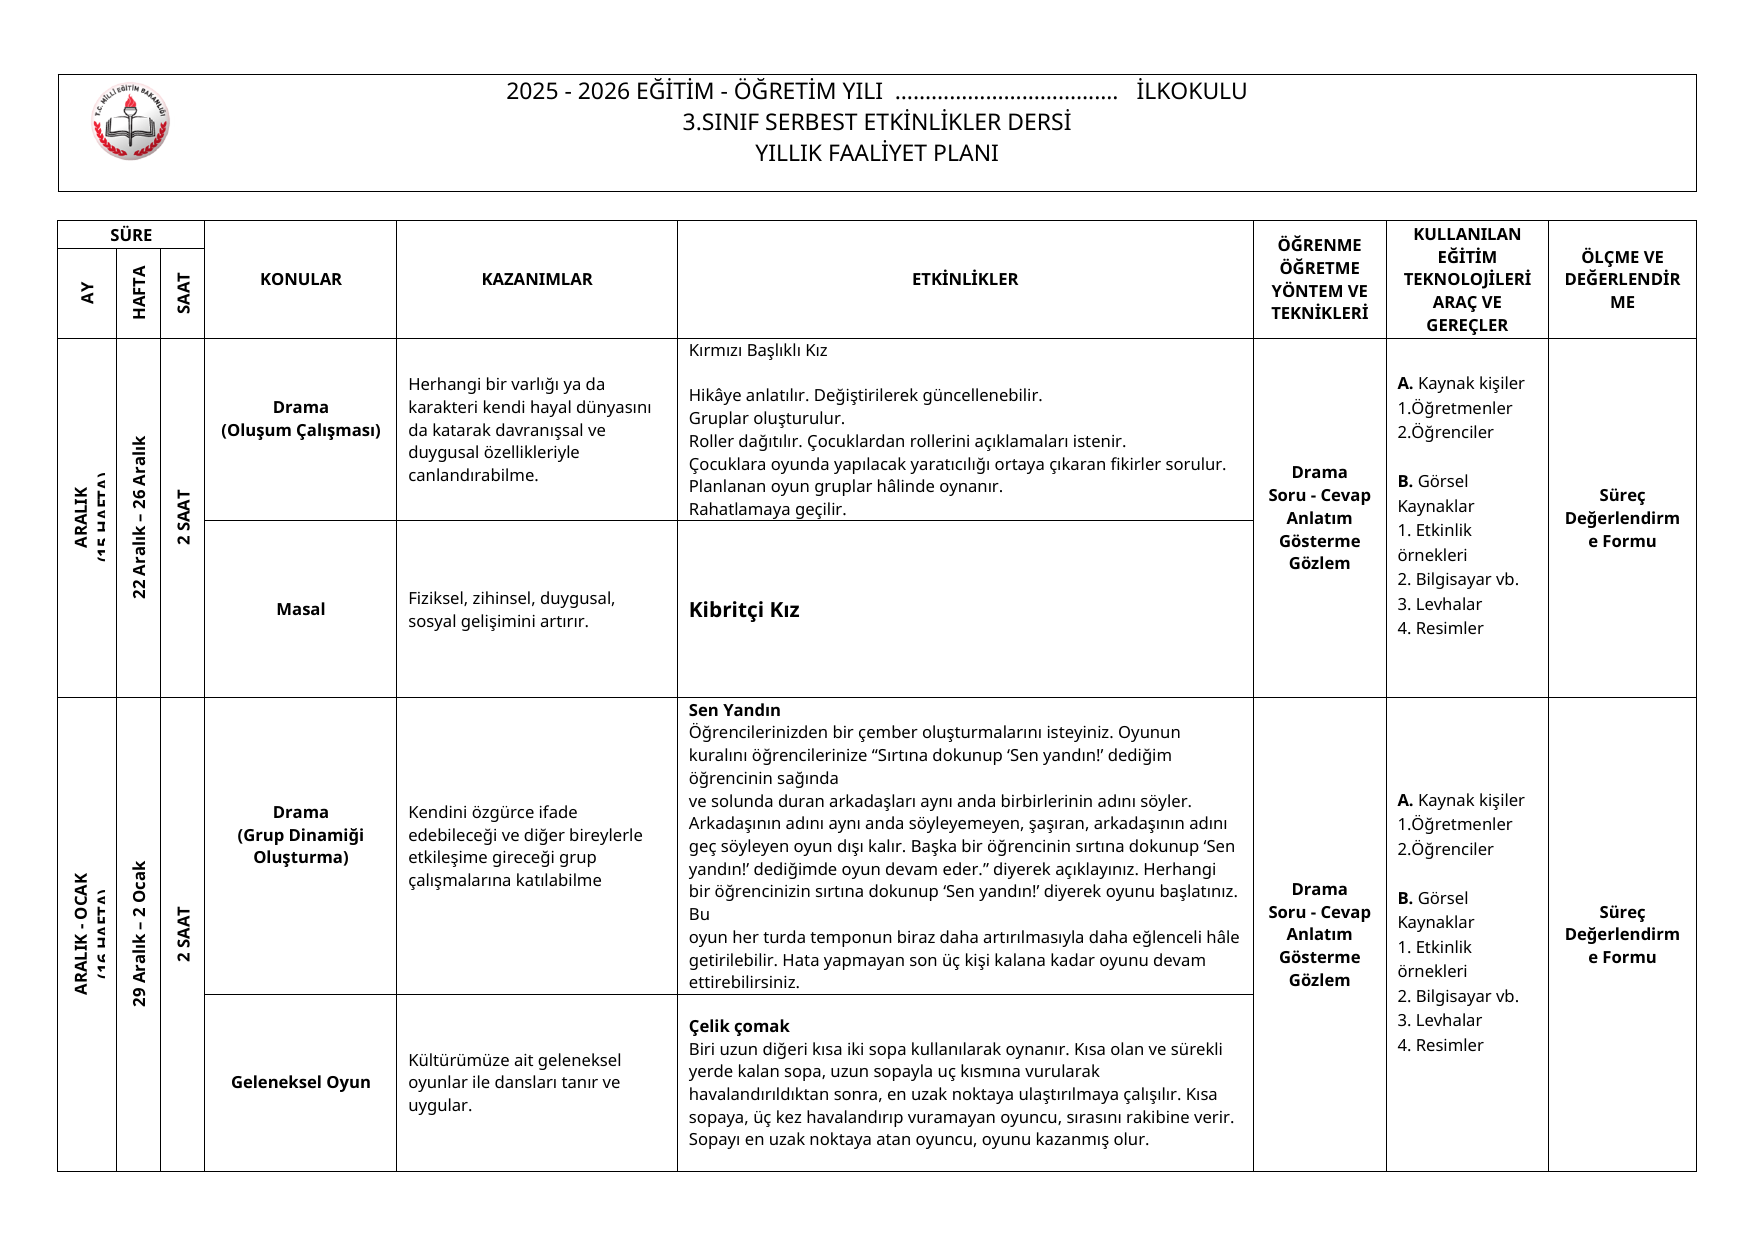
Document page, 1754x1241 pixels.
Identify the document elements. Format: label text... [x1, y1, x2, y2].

table_header ÖĞRENME ÖĞRETME YÖNTEM VE TEKNİKLERİ [1254, 221, 1386, 338]
table_cell AY [58, 249, 116, 338]
table_cell Süreç Değerlendirme Formu [1549, 698, 1696, 1171]
table_cell Masal [205, 521, 396, 697]
table_header ÖLÇME VE DEĞERLENDİRME [1549, 221, 1696, 338]
table_cell 2 SAAT [161, 339, 204, 697]
table_cell A. Kaynak kişiler 1.Öğretmenler 2.Öğrenciler B. Görsel Kaynaklar 1. Etkinlik örnekleri 2. Bilgisayar vb. 3. Levhalar 4. Resimler [1387, 339, 1548, 697]
table_cell 22 Aralık – 26 Aralık [117, 339, 160, 697]
table_cell ARALIK (15.HAFTA) [58, 339, 116, 697]
table_cell Kültürümüze ait geleneksel oyunlar ile dansları tanır ve uygular. [397, 995, 677, 1171]
table_cell Sen Yandın Öğrencilerinizden bir çember oluşturmalarını isteyiniz. Oyunun kuralını öğrencilerinize “Sırtına dokunup ‘Sen yandın!’ dediğim öğrencinin sağında ve solunda duran arkadaşları aynı anda birbirlerinin adını söyler. Arkadaşının adını aynı anda söyleyemeyen, şaşıran, arkadaşının adını geç söyleyen oyun dışı kalır. Başka bir öğrencinin sırtına dokunup ‘Sen yandın!’ dediğimde oyun devam eder.” diyerek açıklayınız. Herhangi bir öğrencinizin sırtına dokunup ‘Sen yandın!’ diyerek oyunu başlatınız. Bu oyun her turda temponun biraz daha artırılmasıyla daha eğlenceli hâle getirilebilir. Hata yapmayan son üç kişi kalana kadar oyunu devam ettirebilirsiniz. [678, 698, 1253, 993]
table_cell Kibritçi Kız [678, 521, 1253, 697]
table_cell Kırmızı Başlıklı Kız Hikâye anlatılır. Değiştirilerek güncellenebilir. Gruplar oluşturulur. Roller dağıtılır. Çocuklardan rollerini açıklamaları istenir. Çocuklara oyunda yapılacak yaratıcılığı ortaya çıkaran fikirler sorulur. Planlanan oyun gruplar hâlinde oynanır. Rahatlamaya geçilir. [678, 339, 1253, 520]
table_cell Kendini özgürce ifade edebileceği ve diğer bireylerle etkileşime gireceği grup çalışmalarına katılabilme [397, 698, 677, 993]
table_cell Geleneksel Oyun [205, 995, 396, 1171]
table_cell Fiziksel, zihinsel, duygusal, sosyal gelişimini artırır. [397, 521, 677, 697]
table_header ETKİNLİKLER [678, 221, 1253, 338]
table_cell HAFTA [117, 249, 160, 338]
table_cell 2 SAAT [161, 698, 204, 1171]
table_cell A. Kaynak kişiler 1.Öğretmenler 2.Öğrenciler B. Görsel Kaynaklar 1. Etkinlik örnekleri 2. Bilgisayar vb. 3. Levhalar 4. Resimler [1387, 698, 1548, 1171]
table_cell Çelik çomak Biri uzun diğeri kısa iki sopa kullanılarak oynanır. Kısa olan ve sürekli yerde kalan sopa, uzun sopayla uç kısmına vurularak havalandırıldıktan sonra, en uzak noktaya ulaştırılmaya çalışılır. Kısa sopaya, üç kez havalandırıp vuramayan oyuncu, sırasını rakibine verir. Sopayı en uzak noktaya atan oyuncu, oyunu kazanmış olur. [678, 995, 1253, 1171]
table_cell 29 Aralık – 2 Ocak [117, 698, 160, 1171]
table_header KAZANIMLAR [397, 221, 677, 338]
table_cell Drama (Oluşum Çalışması) [205, 339, 396, 520]
picture [85, 77, 175, 167]
table_cell ARALIK - OCAK (16.HAFTA) [58, 698, 116, 1171]
table_cell Süreç Değerlendirme Formu [1549, 339, 1696, 697]
table_header KONULAR [205, 221, 396, 338]
table_cell Herhangi bir varlığı ya da karakteri kendi hayal dünyasını da katarak davranışsal ve duygusal özellikleriyle canlandırabilme. [397, 339, 677, 520]
table_header SÜRE [58, 221, 204, 248]
table_cell SAAT [161, 249, 204, 338]
table_cell Drama (Grup Dinamiği Oluşturma) [205, 698, 396, 993]
table_header KULLANILAN EĞİTİM TEKNOLOJİLERİ ARAÇ VE GEREÇLER [1387, 221, 1548, 338]
table_cell Drama Soru - Cevap Anlatım Gösterme Gözlem [1254, 698, 1386, 1171]
table_cell Drama Soru - Cevap Anlatım Gösterme Gözlem [1254, 339, 1386, 697]
